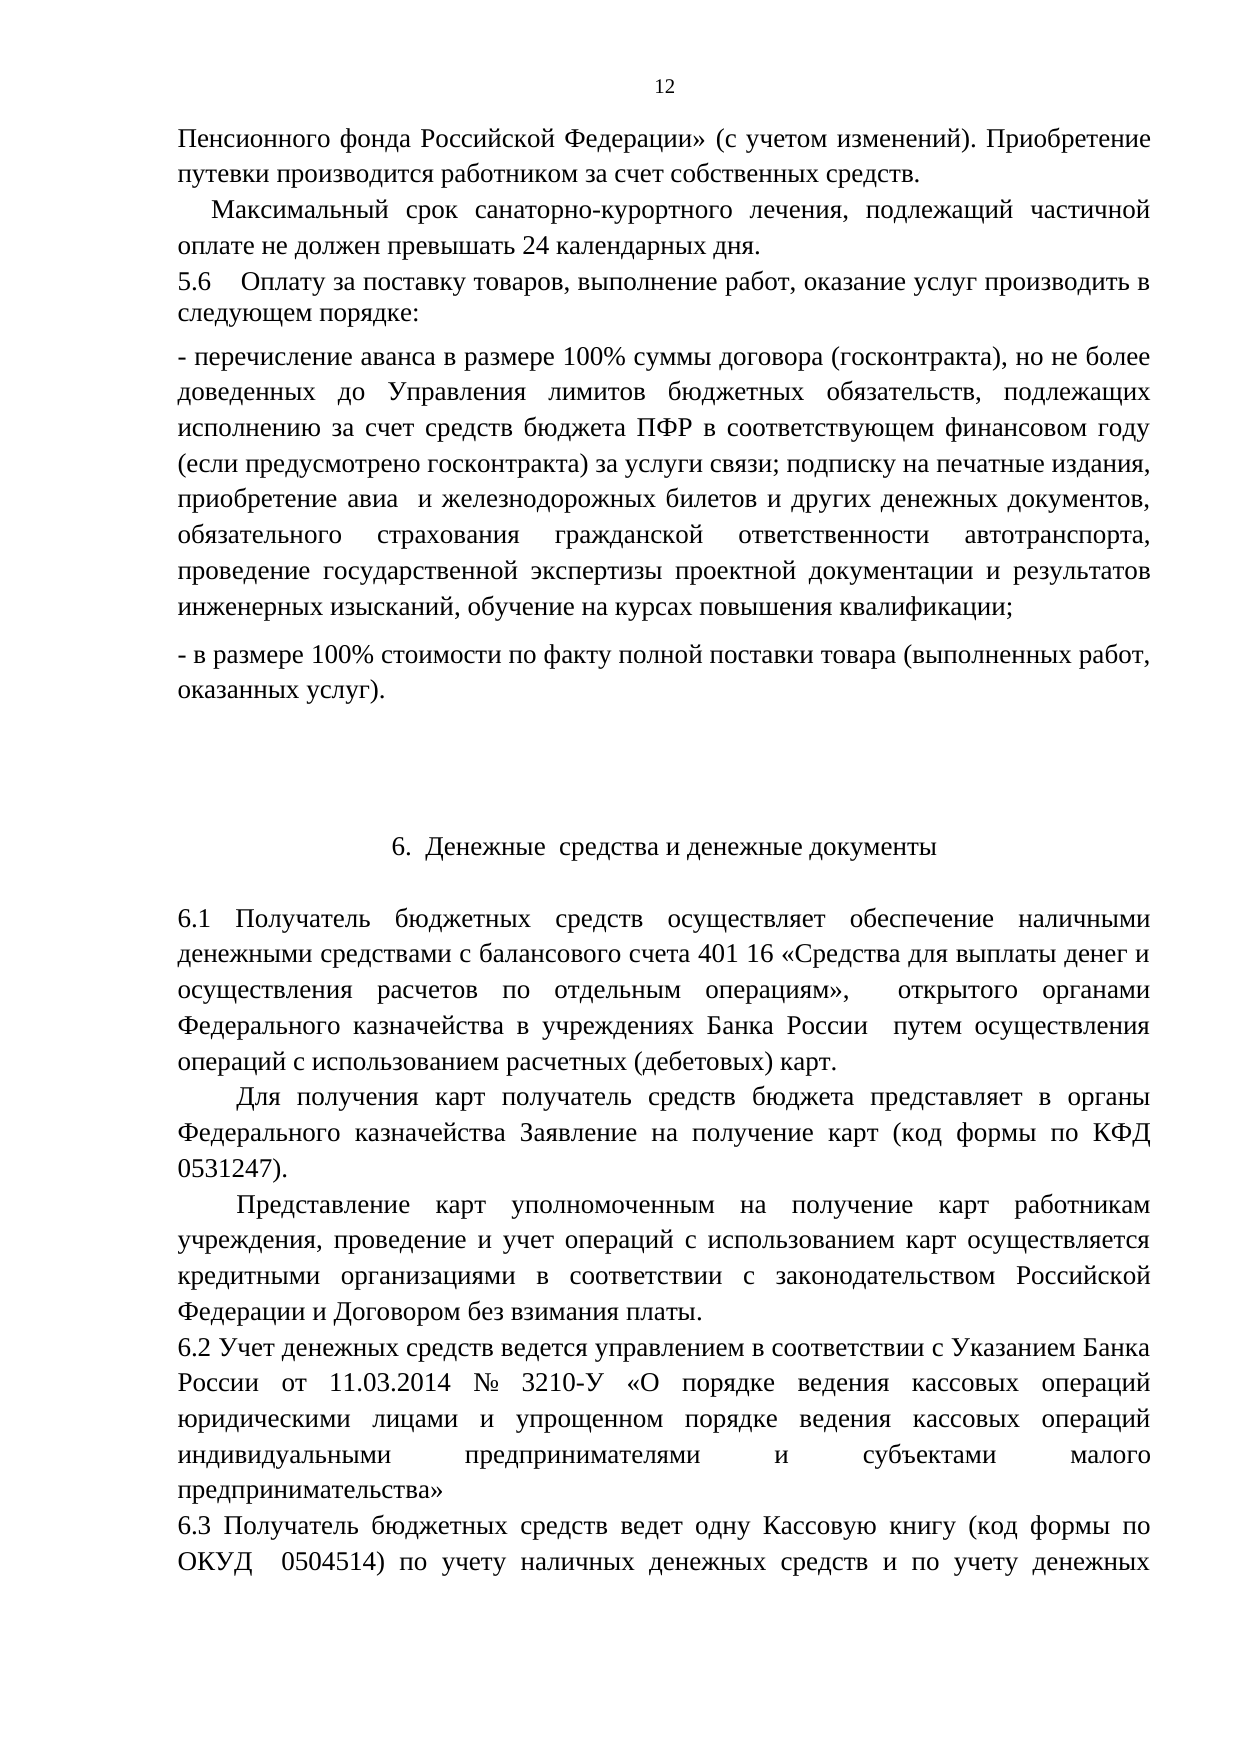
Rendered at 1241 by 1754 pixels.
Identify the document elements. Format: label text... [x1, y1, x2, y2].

text 6. Денежные средства и денежные документы [177, 830, 1152, 862]
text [177, 122, 1152, 189]
text - в размере 100% стоимости по факту полной поставки товара (выполненных работ, оказанных услуг). [177, 638, 1152, 705]
text 5.6 Оплату за поставку товаров, выполнение работ, оказание услуг производить в следующем порядке: [177, 265, 1152, 327]
text Для получения карт получатель средств бюджета представляет в органы Федерального казначейства Заявление на получение карт (код формы по КФД 0531247). [177, 1081, 1152, 1183]
text - перечисление аванса в размере 100% суммы договора (госконтракта), но не более доведенных до Управления лимитов бюджетных обязательств, подлежащих исполнению за счет средств бюджета ПФР в соответствующем финансовом году (если предусмотрено госконтракта) за услуги связи; подписку на печатные издания, приобретение авиа и железнодорожных билетов и других денежных документов, обязательного страхования гражданской ответственности автотранспорта, проведение государственной экспертизы проектной документации и результатов инженерных изысканий, обучение на курсах повышения квалификации; [177, 339, 1152, 621]
text Максимальный срок санаторно-курортного лечения, подлежащий частичной оплате не должен превышать 24 календарных дня. [177, 193, 1152, 260]
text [177, 1509, 1152, 1576]
text 6.1 Получатель бюджетных средств осуществляет обеспечение наличными денежными средствами с балансового счета 401 16 «Средства для выплаты денег и осуществления расчетов по отдельным операциям», открытого органами Федерального казначейства в учреждениях Банка России путем осуществления операций с использованием расчетных (дебетовых) карт. [177, 902, 1152, 1076]
text Представление карт уполномоченным на получение карт работникам учреждения, проведение и учет операций с использованием карт осуществляется кредитными организациями в соответствии с законодательством Российской Федерации и Договором без взимания платы. [177, 1188, 1152, 1326]
text 6.2 Учет денежных средств ведется управлением в соответствии с Указанием Банка России от 11.03.2014 № 3210-У «О порядке ведения кассовых операций юридическими лицами и упрощенном порядке ведения кассовых операций индивидуальными предпринимателями и субъектами малого предпринимательства» [177, 1331, 1152, 1505]
